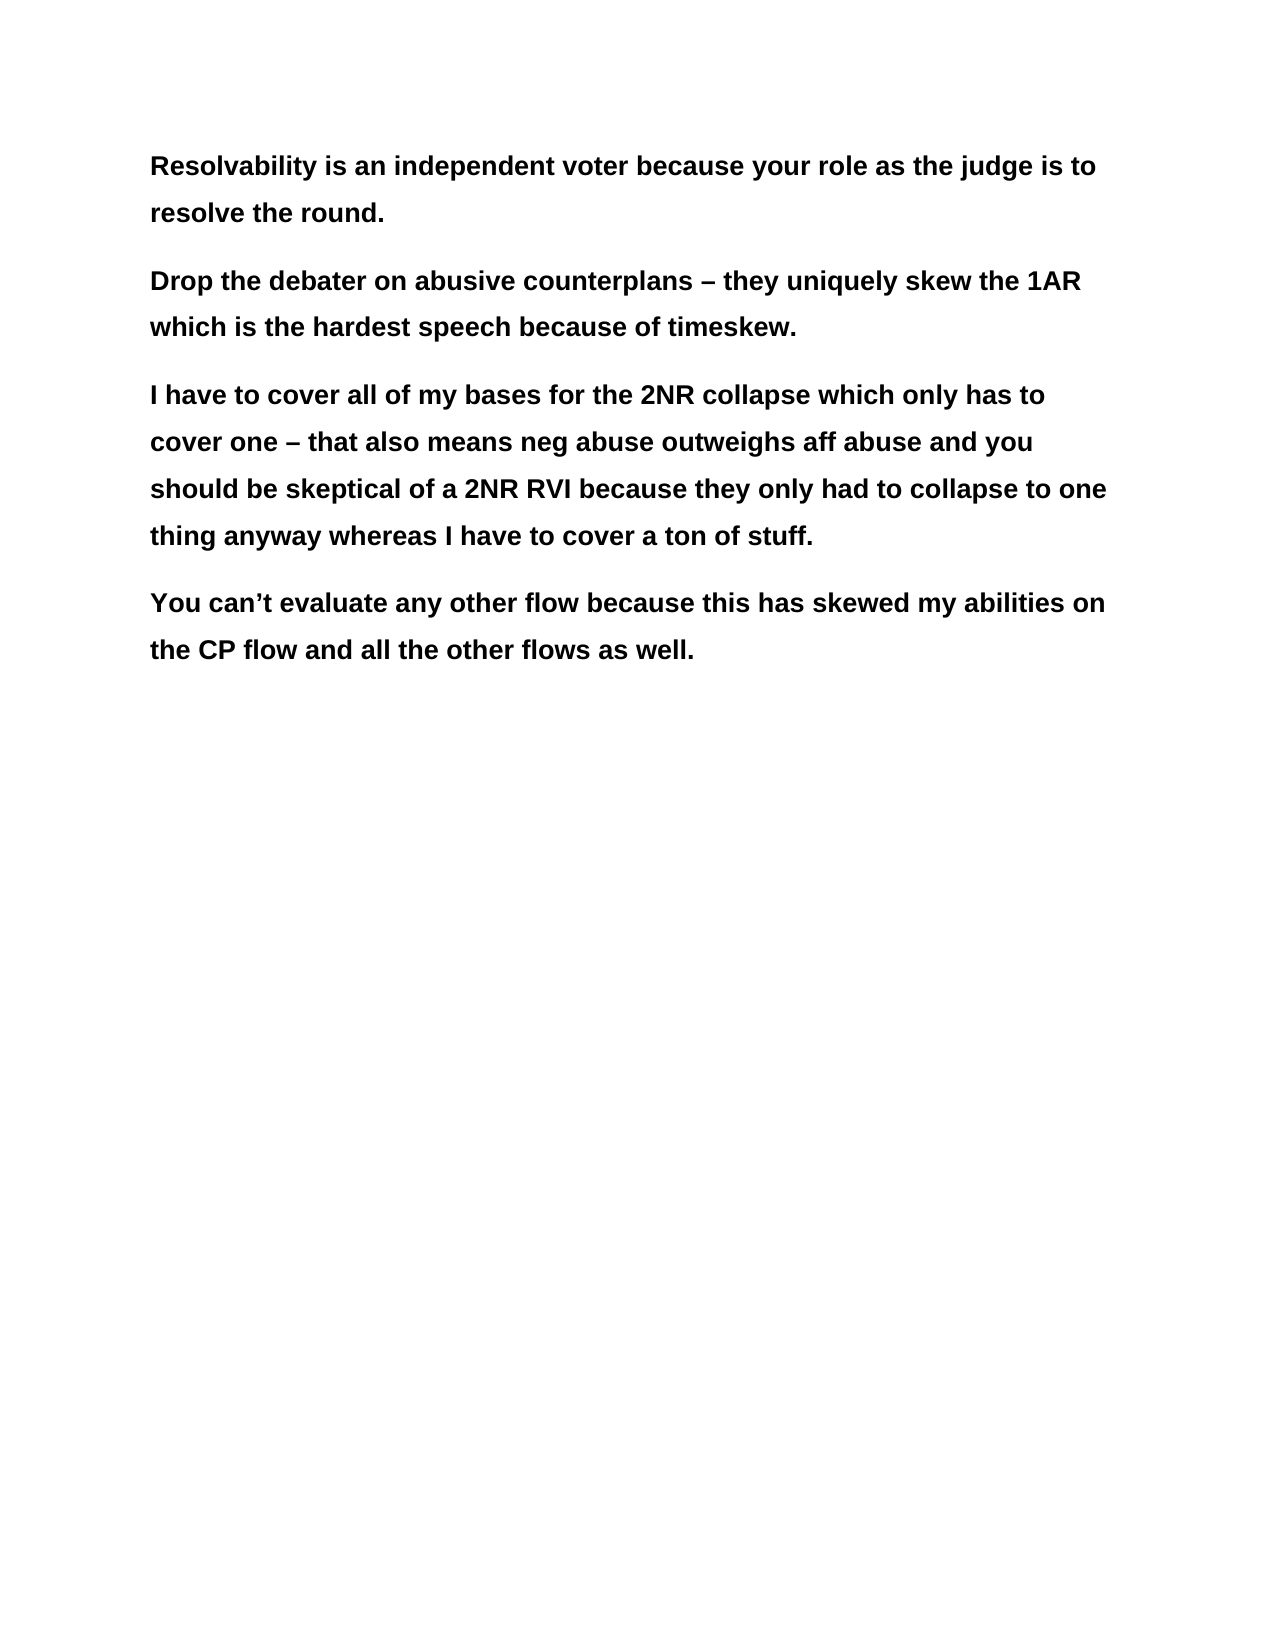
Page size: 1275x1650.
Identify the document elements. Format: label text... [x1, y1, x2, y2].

subtitle Drop the debater on abusive counterplans – they uniquely skew the 1AR which is the hardest speech because of timeskew. [150, 264, 1125, 343]
subtitle I have to cover all of my bases for the 2NR collapse which only has to cover one – that also means neg abuse outweighs aff abuse and you should be skeptical of a 2NR RVI because they only had to collapse to one thing anyway whereas I have to cover a ton of stuff. [150, 379, 1125, 551]
subtitle Resolvability is an independent voter because your role as the judge is to resolve the round. [150, 150, 1125, 228]
subtitle You can’t evaluate any other flow because this has skewed my abilities on the CP flow and all the other flows as well. [150, 587, 1125, 666]
